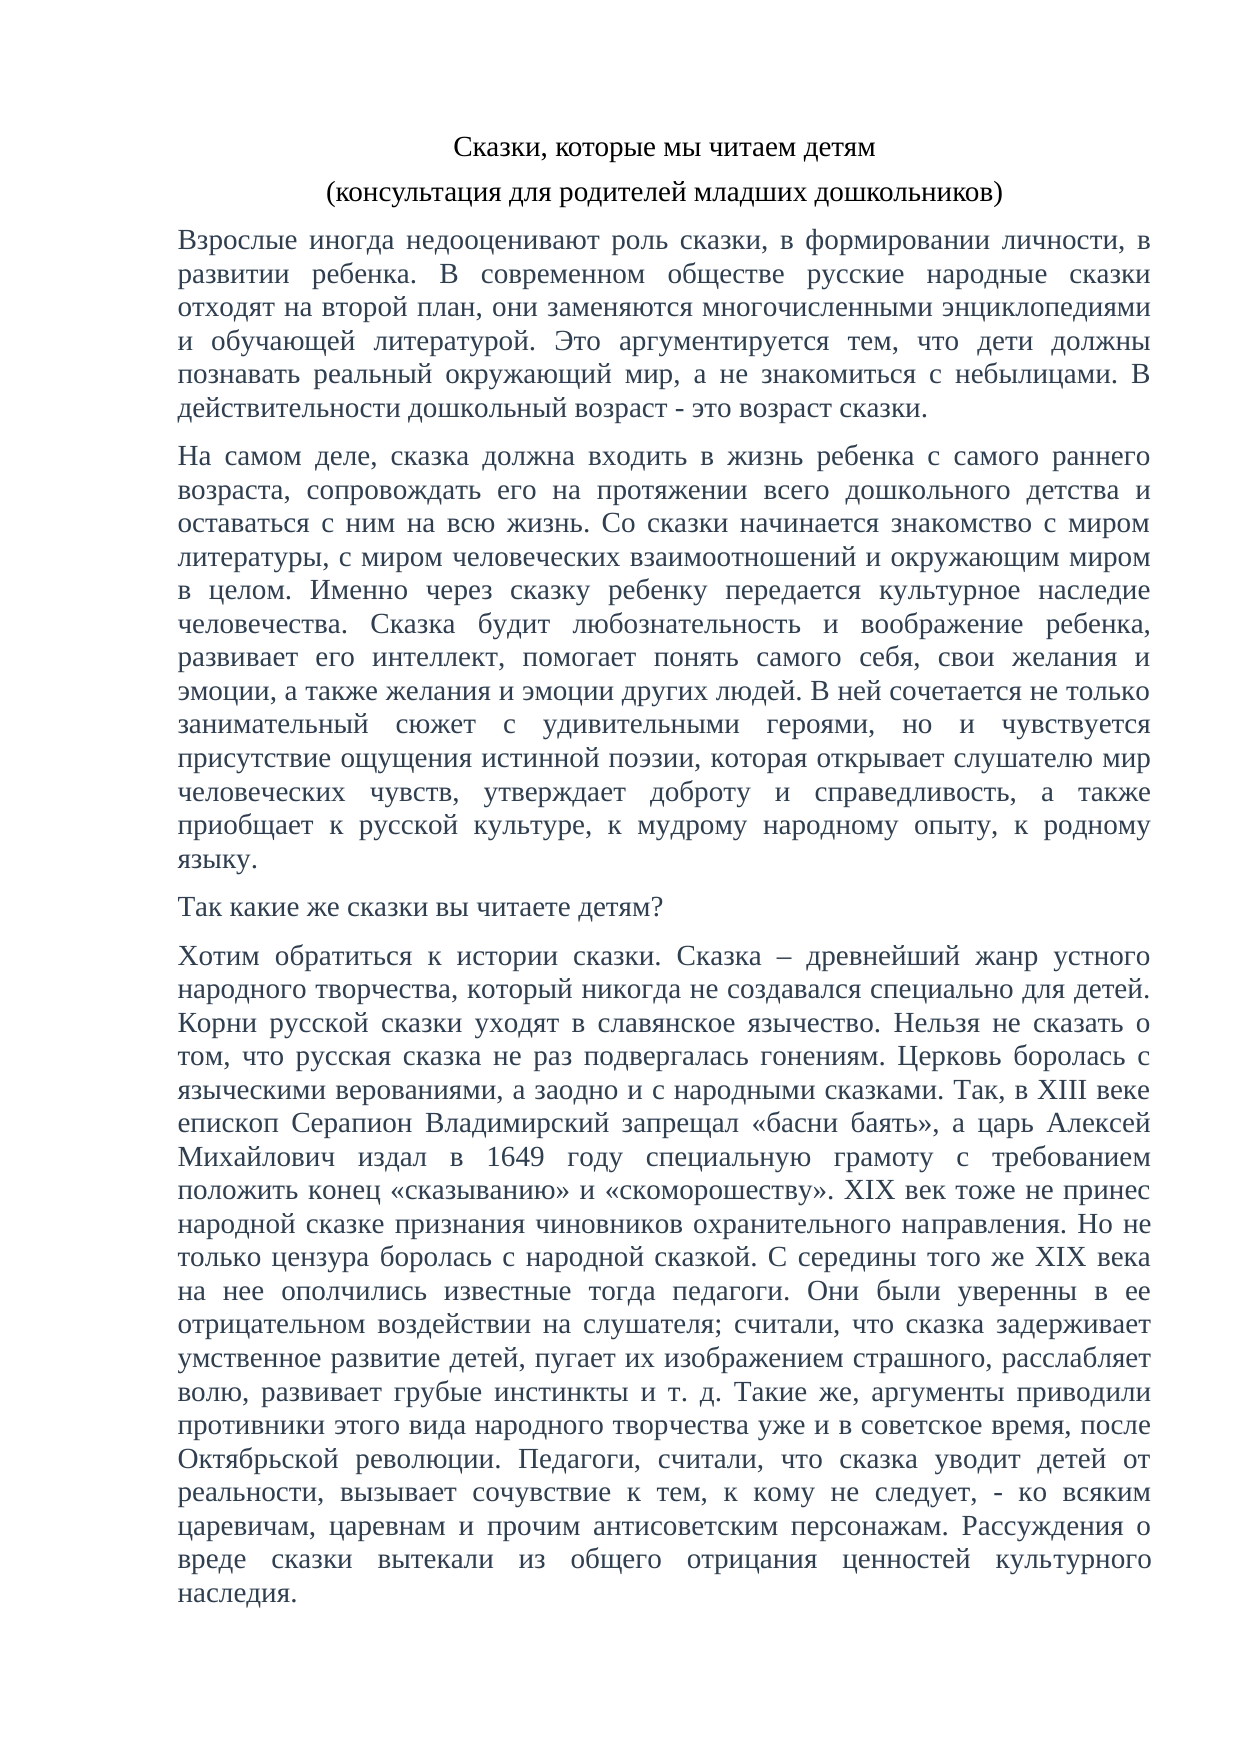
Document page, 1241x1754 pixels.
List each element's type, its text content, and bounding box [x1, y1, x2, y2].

text Хотим обратиться к истории сказки. Сказка – древнейший жанр устного народного творчества, который никогда не создавался специально для детей. Корни русской сказки уходят в славянское язычество. Нельзя не сказать о том, что русская сказка не раз подвергалась гонениям. Церковь боролась с языческими верованиями, а заодно и с народными сказками. Так, в XIII веке епископ Серапион Владимирский запрещал «басни баять», а царь Алексей Михайлович издал в 1649 году специальную грамоту с требованием положить конец «сказыванию» и «скоморошеству». XIX век тоже не принес народной сказке признания чиновников охранительного направления. Но не только цензура боролась с народной сказкой. С середины того же XIX века на нее ополчились известные тогда педагоги. Они были уверенны в ее отрицательном воздействии на слушателя; считали, что сказка задерживает умственное развитие детей, пугает их изображением страшного, расслабляет волю, развивает грубые инстинкты и т. д. Такие же, аргументы приводили противники этого вида народного творчества уже и в советское время, после Октябрьской революции. Педагоги, считали, что сказка уводит детей от реальности, вызывает сочувствие к тем, к кому не следует, - ко всяким царевичам, царевнам и прочим антисоветским персонажам. Рассуждения о вреде сказки вытекали из общего отрицания ценностей культурного наследия. [177, 938, 1152, 1608]
text Так какие же сказки вы читаете детям? [177, 889, 1152, 923]
text На самом деле, сказка должна входить в жизнь ребенка с самого раннего возраста, сопровождать его на протяжении всего дошкольного детства и оставаться с ним на всю жизнь. Со сказки начинается знакомство с миром литературы, с миром человеческих взаимоотношений и окружающим миром в целом. Именно через сказку ребенку передается культурное наследие человечества. Сказка будит любознательность и воображение ребенка, развивает его интеллект, помогает понять самого себя, свои желания и эмоции, а также желания и эмоции других людей. В ней сочетается не только занимательный сюжет с удивительными героями, но и чувствуется присутствие ощущения истинной поэзии, которая открывает слушателю мир человеческих чувств, утверждает доброту и справедливость, а также приобщает к русской культуре, к мудрому народному опыту, к родному языку. [177, 438, 1152, 874]
text Взрослые иногда недооценивают роль сказки, в формировании личности, в развитии ребенка. В современном обществе русские народные сказки отходят на второй план, они заменяются многочисленными энциклопедиями и обучающей литературой. Это аргументируется тем, что дети должны познавать реальный окружающий мир, а не знакомиться с небылицами. В действительности дошкольный возраст - это возраст сказки. [177, 222, 1152, 423]
text Сказки, которые мы читаем детям (консультация для родителей младших дошкольников) [177, 118, 1152, 207]
